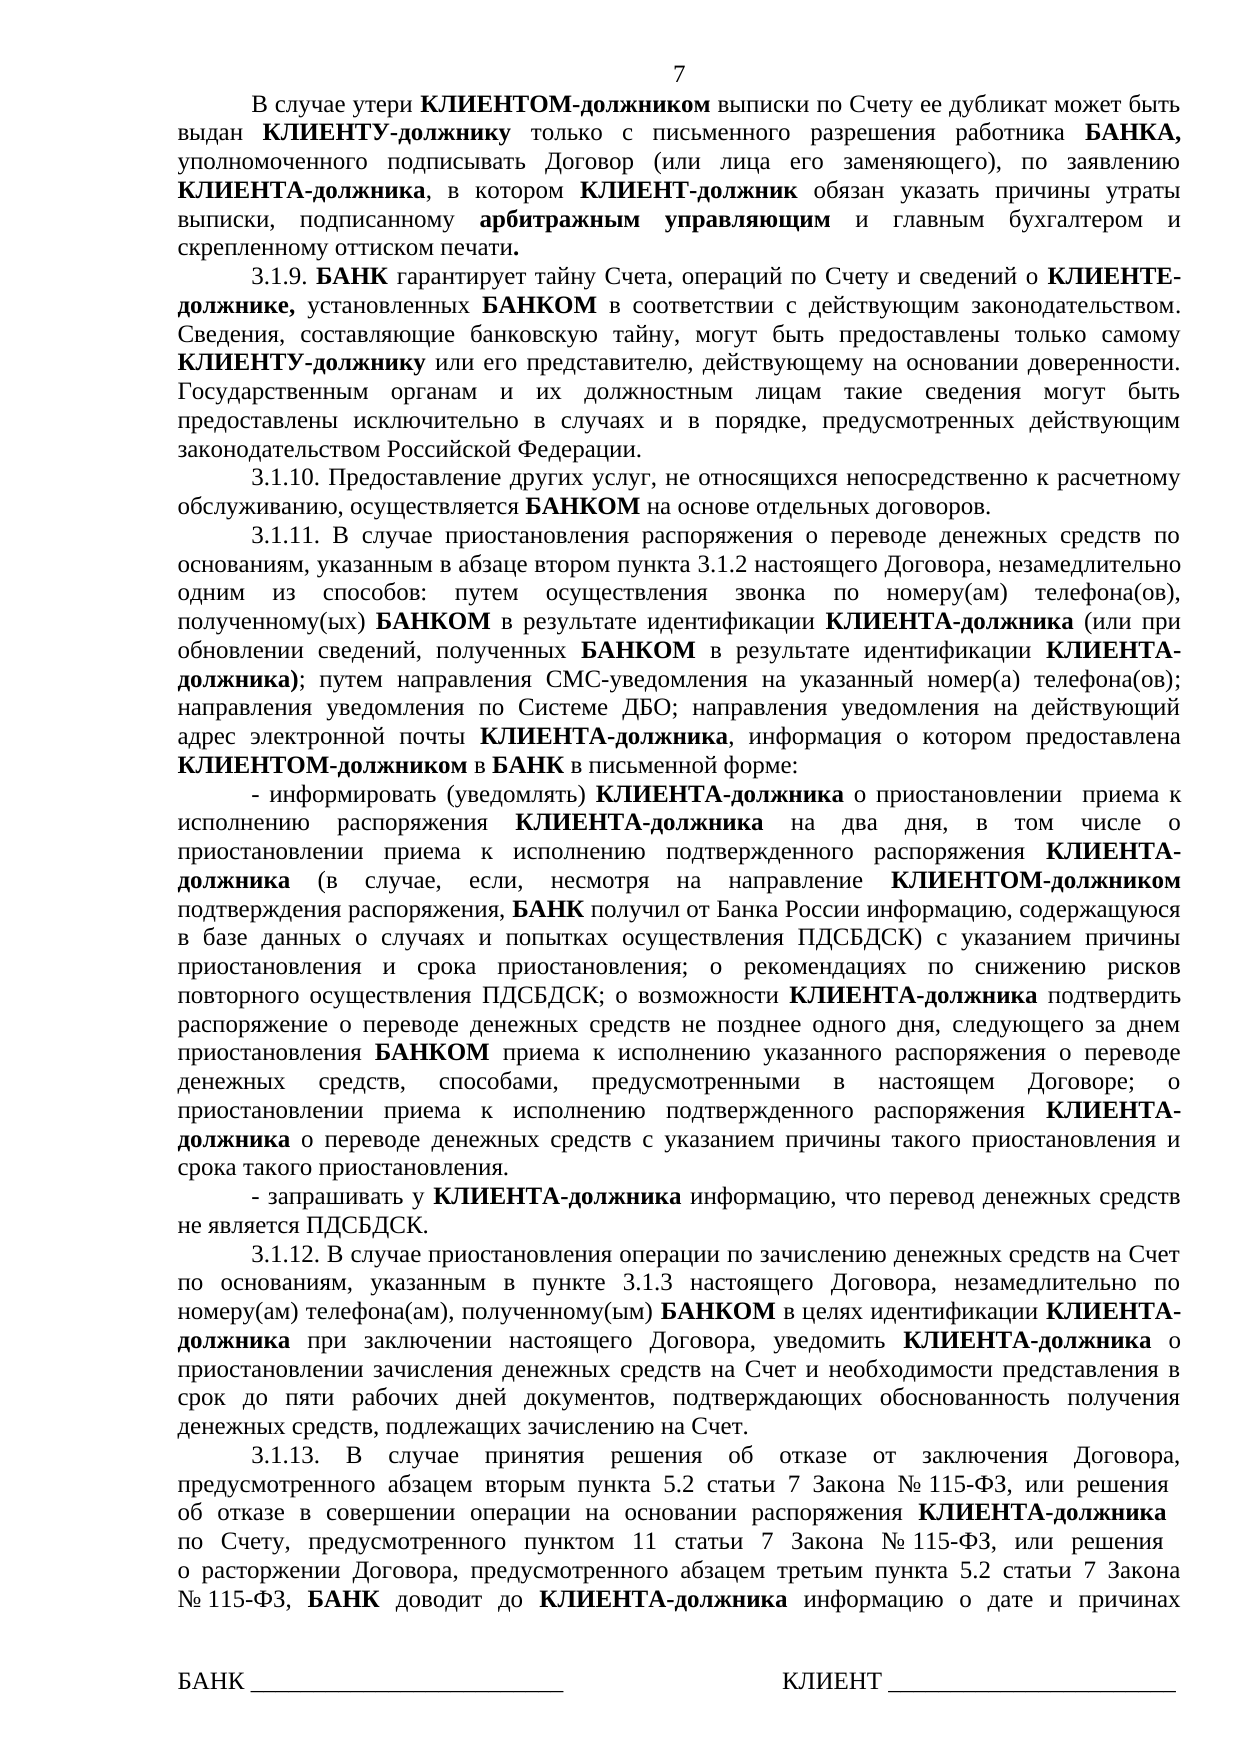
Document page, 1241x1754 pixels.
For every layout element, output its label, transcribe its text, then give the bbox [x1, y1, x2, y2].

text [177, 1440, 1181, 1612]
text 3.1.12. В случае приостановления операции по зачислению денежных средств на Счет по основаниям, указанным в пункте 3.1.3 настоящего Договора, незамедлительно по номеру(ам) телефона(ам), полученному(ым) БАНКОМ в целях идентификации КЛИЕНТА-должника при заключении настоящего Договора, уведомить КЛИЕНТА-должника о приостановлении зачисления денежных средств на Счет и необходимости представления в срок до пяти рабочих дней документов, подтверждающих обоснованность получения денежных средств, подлежащих зачислению на Счет. [177, 1239, 1181, 1440]
text В случае утери КЛИЕНТОМ-должником выписки по Счету ее дубликат может быть выдан КЛИЕНТУ-должнику только с письменного разрешения работника БАНКА, уполномоченного подписывать Договор (или лица его заменяющего), по заявлению КЛИЕНТА-должника, в котором КЛИЕНТ-должник обязан указать причины утраты выписки, подписанному арбитражным управляющим и главным бухгалтером и скрепленному оттиском печати. [177, 89, 1181, 261]
text 3.1.10. Предоставление других услуг, не относящихся непосредственно к расчетному обслуживанию, осуществляется БАНКОМ на основе отдельных договоров. [177, 462, 1181, 520]
text - запрашивать у КЛИЕНТА-должника информацию, что перевод денежных средств не является ПДСБДСК. [177, 1181, 1181, 1239]
text - информировать (уведомлять) КЛИЕНТА-должника о приостановлении приема к исполнению распоряжения КЛИЕНТА-должника на два дня, в том числе о приостановлении приема к исполнению подтвержденного распоряжения КЛИЕНТА-должника (в случае, если, несмотря на направление КЛИЕНТОМ-должником подтверждения распоряжения, БАНК получил от Банка России информацию, содержащуюся в базе данных о случаях и попытках осуществления ПДСБДСК) с указанием причины приостановления и срока приостановления; о рекомендациях по снижению рисков повторного осуществления ПДСБДСК; о возможности КЛИЕНТА-должника подтвердить распоряжение о переводе денежных средств не позднее одного дня, следующего за днем приостановления БАНКОМ приема к исполнению указанного распоряжения о переводе денежных средств, способами, предусмотренными в настоящем Договоре; о приостановлении приема к исполнению подтвержденного распоряжения КЛИЕНТА-должника о переводе денежных средств с указанием причины такого приостановления и срока такого приостановления. [177, 779, 1181, 1181]
text 3.1.9. БАНК гарантирует тайну Счета, операций по Счету и сведений о КЛИЕНТЕ-должнике, установленных БАНКОМ в соответствии с действующим законодательством. Сведения, составляющие банковскую тайну, могут быть предоставлены только самому КЛИЕНТУ-должнику или его представителю, действующему на основании доверенности. Государственным органам и их должностным лицам такие сведения могут быть предоставлены исключительно в случаях и в порядке, предусмотренных действующим законодательством Российской Федерации. [177, 261, 1181, 462]
text 3.1.11. В случае приостановления распоряжения о переводе денежных средств по основаниям, указанным в абзаце втором пункта 3.1.2 настоящего Договора, незамедлительно одним из способов: путем осуществления звонка по номеру(ам) телефона(ов), полученному(ых) БАНКОМ в результате идентификации КЛИЕНТА-должника (или при обновлении сведений, полученных БАНКОМ в результате идентификации КЛИЕНТА-должника); путем направления СМС-уведомления на указанный номер(а) телефона(ов); направления уведомления по Системе ДБО; направления уведомления на действующий адрес электронной почты КЛИЕНТА-должника, информация о котором предоставлена КЛИЕНТОМ-должником в БАНК в письменной форме: [177, 520, 1181, 779]
